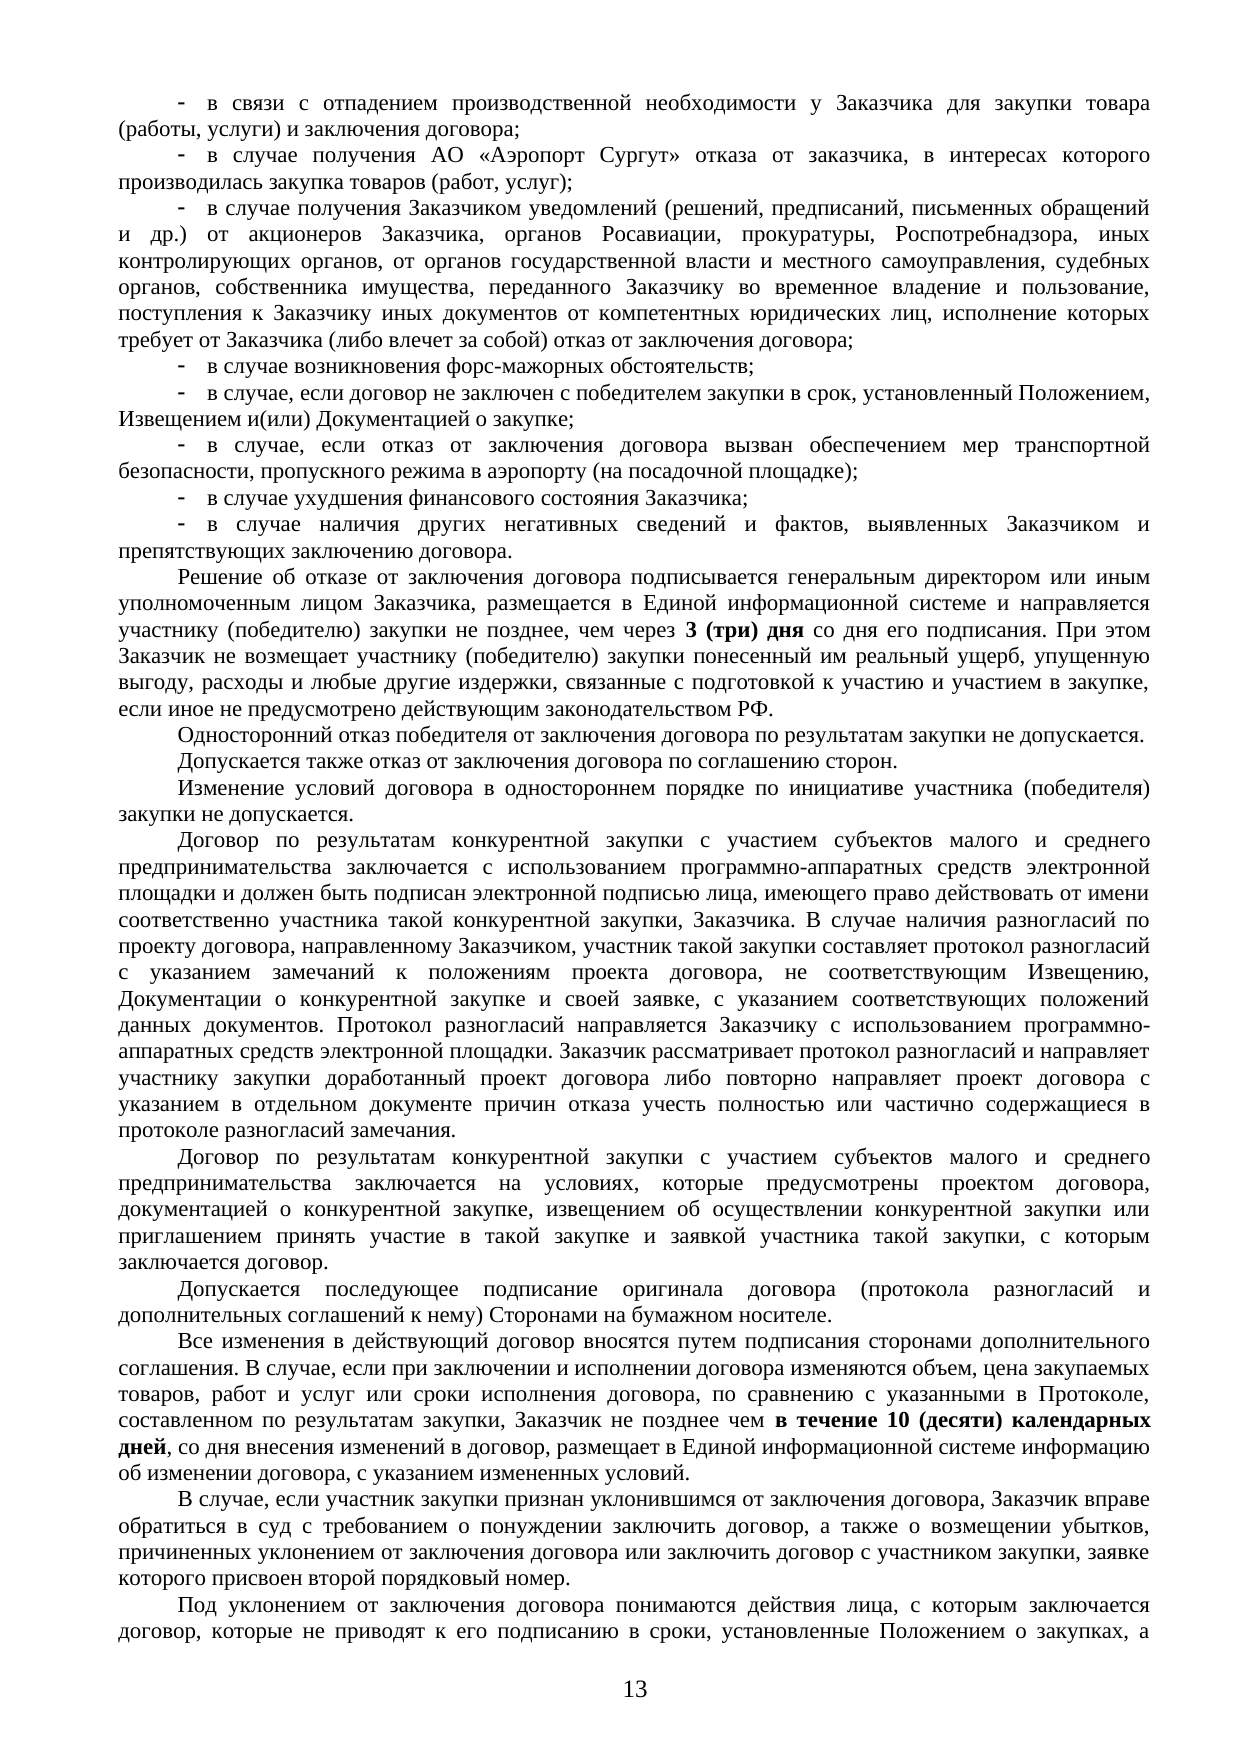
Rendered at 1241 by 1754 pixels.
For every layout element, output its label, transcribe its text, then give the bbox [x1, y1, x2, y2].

text Изменение условий договора в одностороннем порядке по инициативе участника (победителя) закупки не допускается. [118, 774, 1152, 827]
text Договор по результатам конкурентной закупки с участием субъектов малого и среднего предпринимательства заключается с использованием программно-аппаратных средств электронной площадки и должен быть подписан электронной подписью лица, имеющего право действовать от имени соответственно участника такой конкурентной закупки, Заказчика. В случае наличия разногласий по проекту договора, направленному Заказчиком, участник такой закупки составляет протокол разногласий с указанием замечаний к положениям проекта договора, не соответствующим Извещению, Документации о конкурентной закупке и своей заявке, с указанием соответствующих положений данных документов. Протокол разногласий направляется Заказчику с использованием программно-аппаратных средств электронной площадки. Заказчик рассматривает протокол разногласий и направляет участнику закупки доработанный проект договора либо повторно направляет проект договора с указанием в отдельном документе причин отказа учесть полностью или частично содержащиеся в протоколе разногласий замечания. [118, 827, 1152, 1143]
text Допускается также отказ от заключения договора по соглашению сторон. [118, 747, 1152, 774]
list в случае получения АО «Аэропорт Сургут» отказа от заказчика, в интересах которого производилась закупка товаров (работ, услуг); [118, 141, 1152, 194]
list в случае, если договор не заключен с победителем закупки в срок, установленный Положением, Извещением и(или) Документацией о закупке; [118, 378, 1152, 431]
list в случае получения Заказчиком уведомлений (решений, предписаний, письменных обращений и др.) от акционеров Заказчика, органов Росавиации, прокуратуры, Роспотребнадзора, иных контролирующих органов, от органов государственной власти и местного самоуправления, судебных органов, собственника имущества, переданного Заказчику во временное владение и пользование, поступления к Заказчику иных документов от компетентных юридических лиц, исполнение которых требует от Заказчика (либо влечет за собой) отказ от заключения договора; [118, 194, 1152, 352]
text Решение об отказе от заключения договора подписывается генеральным директором или иным уполномоченным лицом Заказчика, размещается в Единой информационной системе и направляется участнику (победителю) закупки не позднее, чем через 3 (три) дня со дня его подписания. При этом Заказчик не возмещает участнику (победителю) закупки понесенный им реальный ущерб, упущенную выгоду, расходы и любые другие издержки, связанные с подготовкой к участию и участием в закупке, если иное не предусмотрено действующим законодательством РФ. [118, 563, 1152, 721]
list в случае наличия других негативных сведений и фактов, выявленных Заказчиком и препятствующих заключению договора. [118, 510, 1152, 563]
list в случае возникновения форс-мажорных обстоятельств; [118, 352, 1152, 378]
text Все изменения в действующий договор вносятся путем подписания сторонами дополнительного соглашения. В случае, если при заключении и исполнении договора изменяются объем, цена закупаемых товаров, работ и услуг или сроки исполнения договора, по сравнению с указанными в Протоколе, составленном по результатам закупки, Заказчик не позднее чем в течение 10 (десяти) календарных дней, со дня внесения изменений в договор, размещает в Единой информационной системе информацию об изменении договора, с указанием измененных условий. [118, 1327, 1152, 1485]
text Односторонний отказ победителя от заключения договора по результатам закупки не допускается. [118, 721, 1152, 747]
text В случае, если участник закупки признан уклонившимся от заключения договора, Заказчик вправе обратиться в суд с требованием о понуждении заключить договор, а также о возмещении убытков, причиненных уклонением от заключения договора или заключить договор с участником закупки, заявке которого присвоен второй порядковый номер. [118, 1485, 1152, 1591]
list в связи с отпадением производственной необходимости у Заказчика для закупки товара (работы, услуги) и заключения договора; [118, 89, 1152, 141]
list в случае ухудшения финансового состояния Заказчика; [118, 484, 1152, 510]
list в случае, если отказ от заключения договора вызван обеспечением мер транспортной безопасности, пропускного режима в аэропорту (на посадочной площадке); [118, 431, 1152, 484]
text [118, 1591, 1152, 1643]
text Допускается последующее подписание оригинала договора (протокола разногласий и дополнительных соглашений к нему) Сторонами на бумажном носителе. [118, 1274, 1152, 1327]
text Договор по результатам конкурентной закупки с участием субъектов малого и среднего предпринимательства заключается на условиях, которые предусмотрены проектом договора, документацией о конкурентной закупке, извещением об осуществлении конкурентной закупки или приглашением принять участие в такой закупке и заявкой участника такой закупки, с которым заключается договор. [118, 1143, 1152, 1274]
